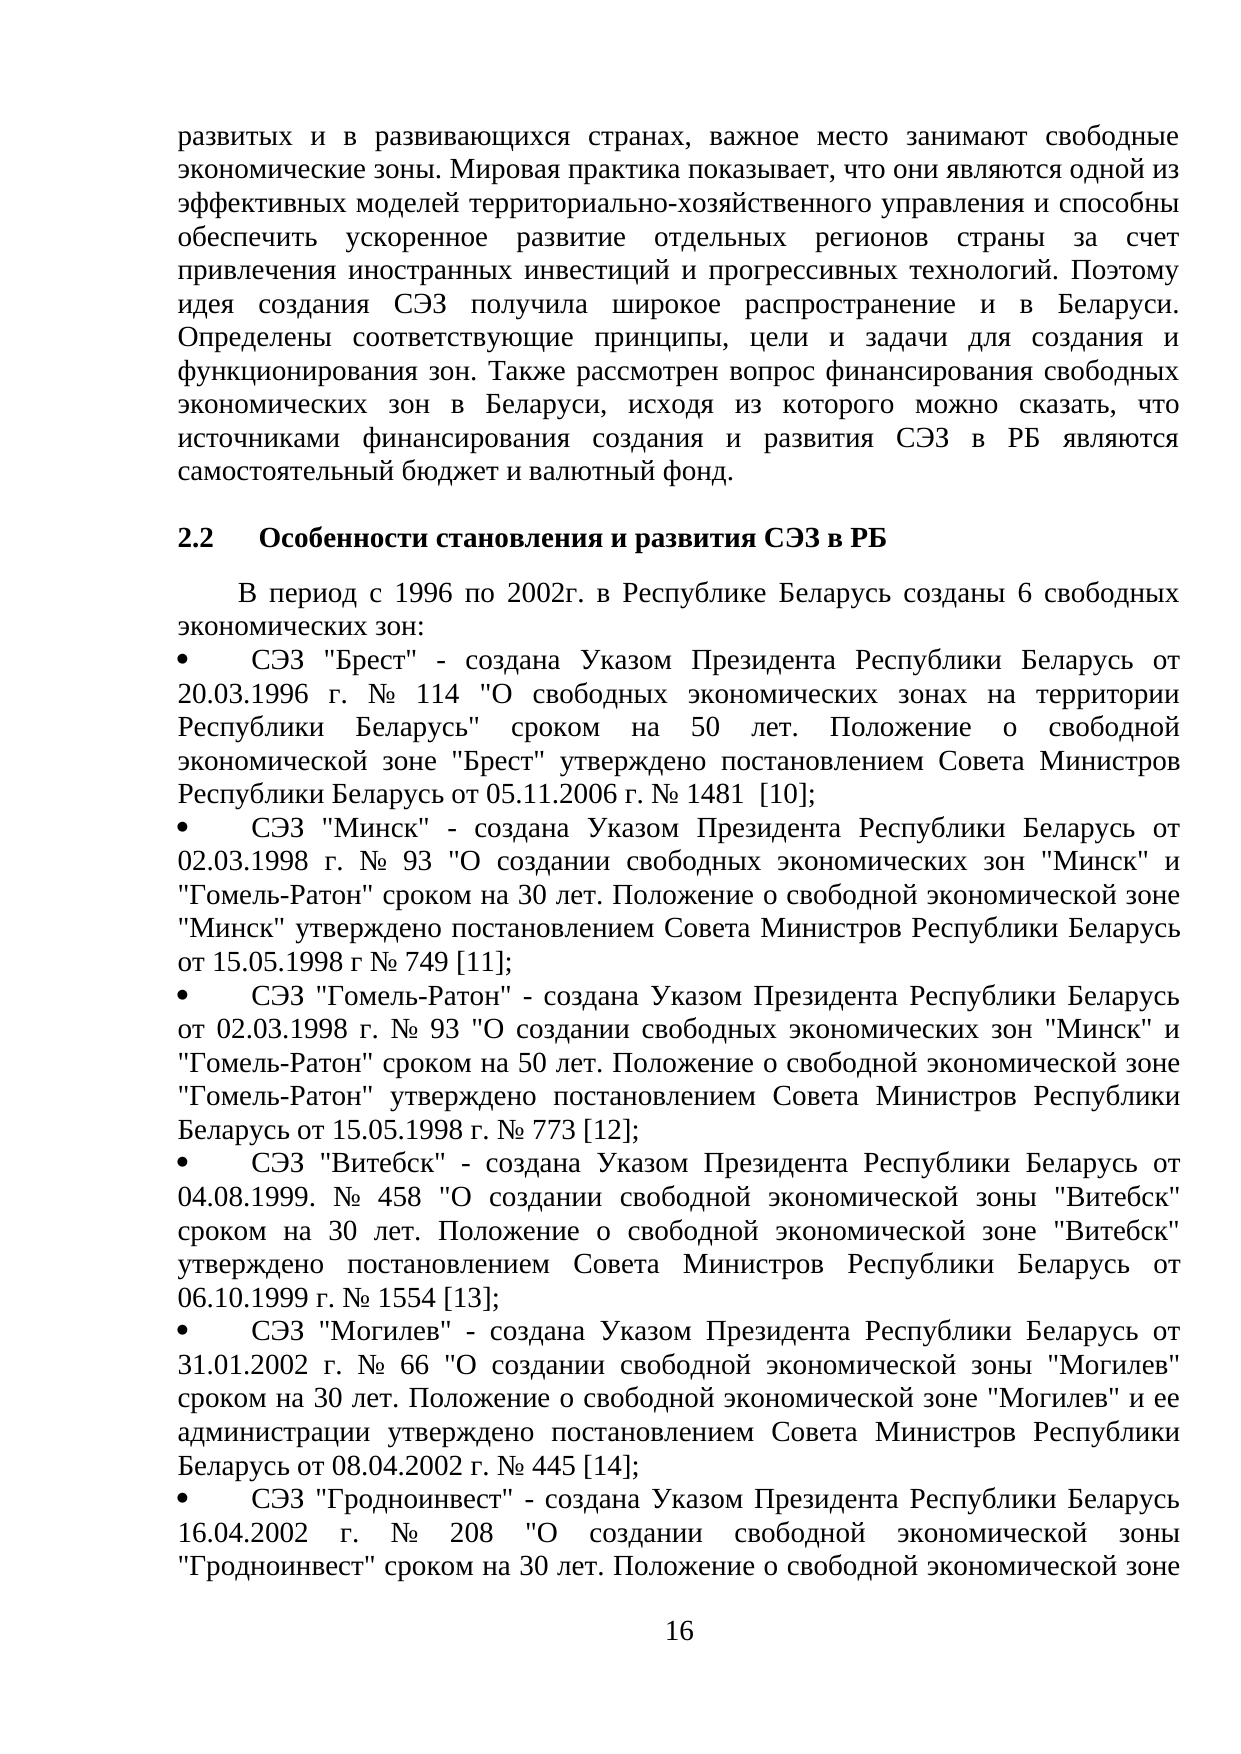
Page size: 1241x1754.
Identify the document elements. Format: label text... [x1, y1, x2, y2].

list СЭЗ "Гомель-Ратон" - создана Указом Президента Республики Беларусь от 02.03.1998 г. № 93 "О создании свободных экономических зон "Минск" и "Гомель-Ратон" сроком на 50 лет. Положение о свободной экономической зоне "Гомель-Ратон" утверждено постановлением Совета Министров Республики Беларусь от 15.05.1998 г. № 773 [12]; [177, 978, 1181, 1146]
text В период с 1996 по 2002г. в Республике Беларусь созданы 6 свободных экономических зон: [177, 575, 1181, 642]
list СЭЗ "Брест" - создана Указом Президента Республики Беларусь от 20.03.1996 г. № 114 "О свободных экономических зонах на территории Республики Беларусь" сроком на 50 лет. Положение о свободной экономической зоне "Брест" утверждено постановлением Совета Министров Республики Беларусь от 05.11.2006 г. № 1481 [10]; [177, 642, 1181, 810]
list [177, 1481, 1181, 1582]
list СЭЗ "Могилев" - создана Указом Президента Республики Беларусь от 31.01.2002 г. № 66 "О создании свободной экономической зоны "Могилев" сроком на 30 лет. Положение о свободной экономической зоне "Могилев" и ее администрации утверждено постановлением Совета Министров Республики Беларусь от 08.04.2002 г. № 445 [14]; [177, 1313, 1181, 1481]
list СЭЗ "Витебск" - создана Указом Президента Республики Беларусь от 04.08.1999. № 458 "О создании свободной экономической зоны "Витебск" сроком на 30 лет. Положение о свободной экономической зоне "Витебск" утверждено постановлением Совета Министров Республики Беларусь от 06.10.1999 г. № 1554 [13]; [177, 1146, 1181, 1313]
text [177, 118, 1180, 487]
list СЭЗ "Минск" - создана Указом Президента Республики Беларусь от 02.03.1998 г. № 93 "О создании свободных экономических зон "Минск" и "Гомель-Ратон" сроком на 30 лет. Положение о свободной экономической зоне "Минск" утверждено постановлением Совета Министров Республики Беларусь от 15.05.1998 г № 749 [11]; [177, 810, 1181, 978]
list Особенности становления и развития СЭЗ в РБ [177, 521, 1181, 554]
